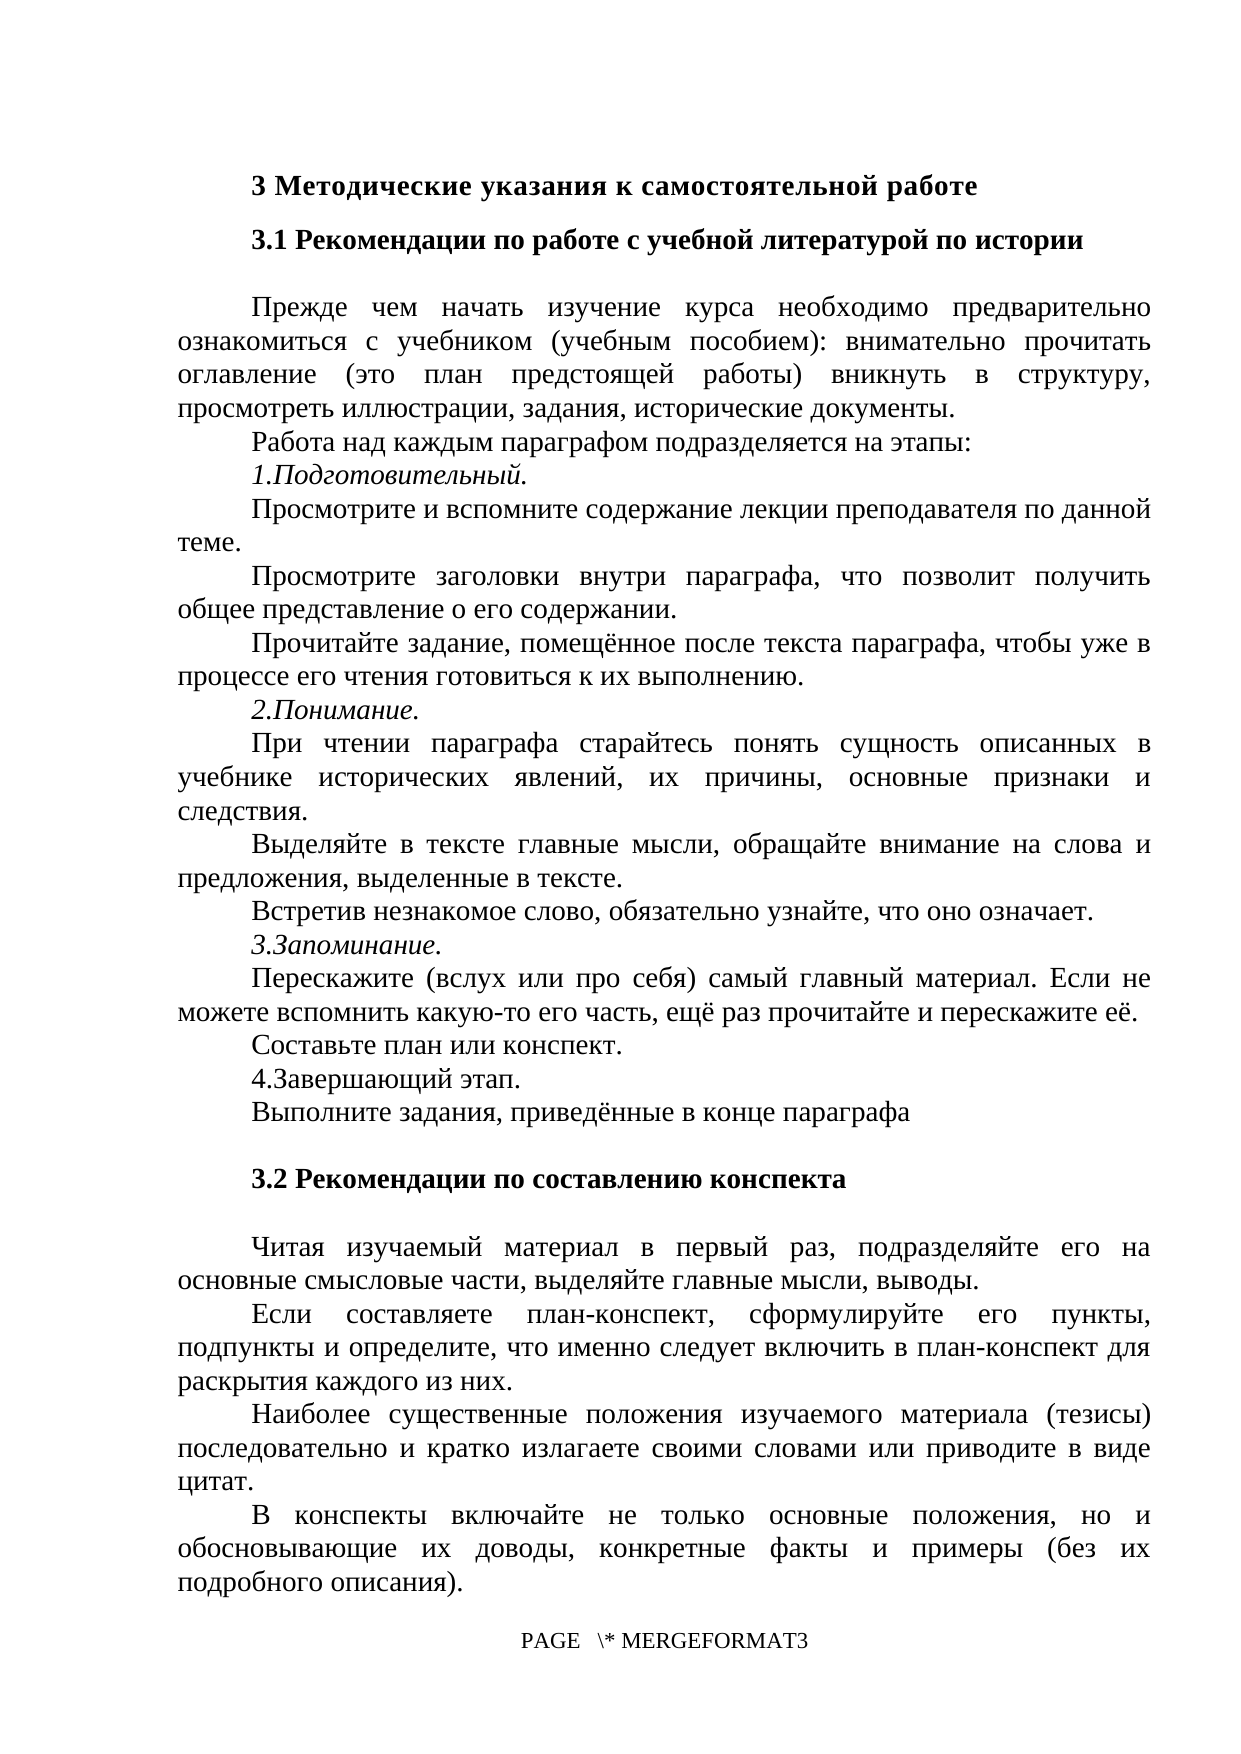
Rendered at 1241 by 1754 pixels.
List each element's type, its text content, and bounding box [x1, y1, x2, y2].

text Читая изучаемый материал в первый раз, подразделяйте его на основные смысловые части, выделяйте главные мысли, выводы. [177, 1229, 1152, 1296]
text Работа над каждым параграфом подразделяется на этапы: [177, 424, 1152, 457]
text В конспекты включайте не только основные положения, но и обосновывающие их доводы, конкретные факты и примеры (без их подробного описания). [177, 1497, 1152, 1598]
text Прочитайте задание, помещённое после текста параграфа, чтобы уже в процессе его чтения готовиться к их выполнению. [177, 625, 1152, 692]
text Просмотрите и вспомните содержание лекции преподавателя по данной теме. [177, 491, 1152, 558]
subtitle 3 Методические указания к самостоятельной работе [177, 168, 1152, 202]
text Выделяйте в тексте главные мысли, обращайте внимание на слова и предложения, выделенные в тексте. [177, 826, 1152, 893]
text Просмотрите заголовки внутри параграфа, что позволит получить общее представление о его содержании. [177, 558, 1152, 625]
text 2.Понимание. [177, 692, 1152, 726]
text Если составляете план-конспект, сформулируйте его пункты, подпункты и определите, что именно следует включить в план-конспект для раскрытия каждого из них. [177, 1296, 1152, 1396]
subtitle 3.1 Рекомендации по работе с учебной литературой по истории [177, 222, 1152, 256]
text Прежде чем начать изучение курса необходимо предварительно ознакомиться с учебником (учебным пособием): внимательно прочитать оглавление (это план предстоящей работы) вникнуть в структуру, просмотреть иллюстрации, задания, исторические документы. [177, 289, 1152, 424]
text Составьте план или конспект. [177, 1027, 1152, 1061]
text 3.Запоминание. [177, 927, 1152, 960]
text Наиболее существенные положения изучаемого материала (тезисы) последовательно и кратко излагаете своими словами или приводите в виде цитат. [177, 1396, 1152, 1497]
text 4.Завершающий этап. [177, 1061, 1152, 1094]
text 1.Подготовительный. [177, 457, 1152, 491]
text Встретив незнакомое слово, обязательно узнайте, что оно означает. [177, 893, 1152, 927]
text При чтении параграфа старайтесь понять сущность описанных в учебнике исторических явлений, их причины, основные признаки и следствия. [177, 726, 1152, 826]
list 3.2 Рекомендации по составлению конспекта [177, 1162, 1152, 1195]
text Перескажите (вслух или про себя) самый главный материал. Если не можете вспомнить какую-то его часть, ещё раз прочитайте и перескажите её. [177, 960, 1152, 1027]
text Выполните задания, приведённые в конце параграфа [177, 1094, 1152, 1128]
